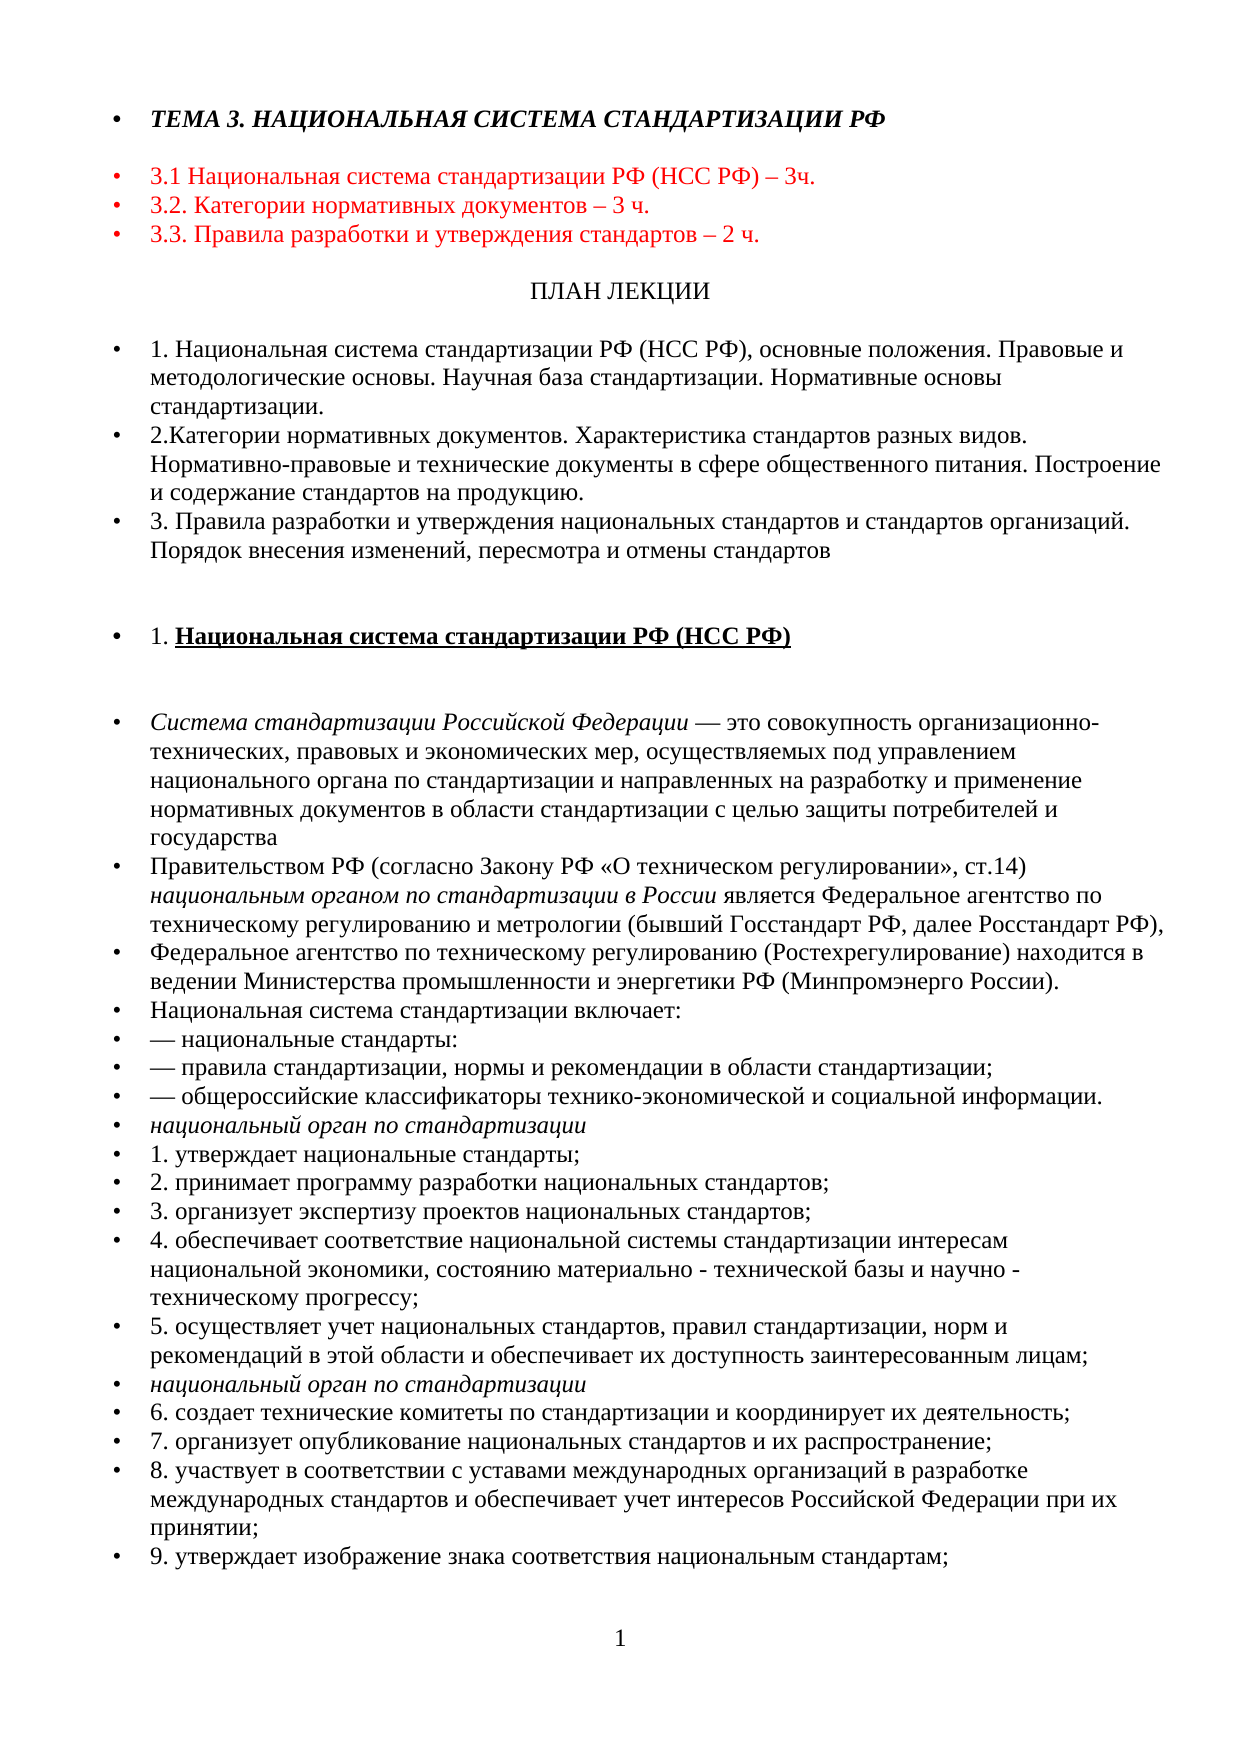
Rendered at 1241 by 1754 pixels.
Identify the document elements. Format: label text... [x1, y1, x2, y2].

list — общероссийские классификаторы технико-экономической и социальной информации. [112, 1081, 1165, 1110]
list 7. организует опубликование национальных стандартов и их распространение; [112, 1426, 1165, 1455]
list 1. Национальная система стандартизации РФ (НСС РФ) [112, 621, 1165, 650]
list — национальные стандарты: [112, 1024, 1165, 1052]
list Правительством РФ (согласно Закону РФ «О техническом регулировании», ст.14) национальным органом по стандартизации в России является Федеральное агентство по техническому регулированию и метрологии (бывший Госстандарт РФ, далее Росстандарт РФ), [112, 851, 1165, 937]
list Система стандартизации Российской Федерации — это совокупность организационно-технических, правовых и экономических мер, осуществляемых под управлением национального органа по стандартизации и направленных на разработку и применение нормативных документов в области стандартизации с целью защиты потребителей и государства [112, 707, 1165, 851]
list 1. утверждает национальные стандарты; [112, 1139, 1165, 1167]
list 4. обеспечивает соответствие национальной системы стандартизации интересам национальной экономики, состоянию материально - технической базы и научно - техническому прогрессу; [112, 1225, 1165, 1311]
list 1. Национальная система стандартизации РФ (НСС РФ), основные положения. Правовые и методологические основы. Научная база стандартизации. Нормативные основы стандартизации. [112, 334, 1165, 420]
list ТЕМА 3. НАЦИОНАЛЬНАЯ СИСТЕМА СТАНДАРТИЗАЦИИ РФ [112, 104, 1165, 132]
list национальный орган по стандартизации [112, 1369, 1165, 1397]
list 3.3. Правила разработки и утверждения стандартов – 2 ч. [112, 219, 1165, 247]
list национальный орган по стандартизации [112, 1110, 1165, 1139]
list 3.2. Категории нормативных документов – 3 ч. [112, 190, 1165, 219]
list 2.Категории нормативных документов. Характеристика стандартов разных видов. Нормативно-правовые и технические документы в сфере общественного питания. Построение и содержание стандартов на продукцию. [112, 420, 1165, 506]
list 3. Правила разработки и утверждения национальных стандартов и стандартов организаций. Порядок внесения изменений, пересмотра и отмены стандартов [112, 506, 1165, 564]
list 9. утверждает изображение знака соответствия национальным стандартам; [112, 1541, 1165, 1570]
text ПЛАН ЛЕКЦИИ [75, 276, 1165, 305]
list — правила стандартизации, нормы и рекомендации в области стандартизации; [112, 1052, 1165, 1081]
list 5. осуществляет учет национальных стандартов, правил стандартизации, норм и рекомендаций в этой области и обеспечивает их доступность заинтересованным лицам; [112, 1311, 1165, 1369]
list 3. организует экспертизу проектов национальных стандартов; [112, 1196, 1165, 1225]
list 8. участвует в соответствии с уставами международных организаций в разработке международных стандартов и обеспечивает учет интересов Российской Федерации при их принятии; [112, 1455, 1165, 1541]
list 2. принимает программу разработки национальных стандартов; [112, 1167, 1165, 1196]
list Национальная система стандартизации включает: [112, 995, 1165, 1024]
list Федеральное агентство по техническому регулированию (Ростехрегулирование) находится в ведении Министерства промышленности и энергетики РФ (Минпромэнерго России). [112, 937, 1165, 995]
list 6. создает технические комитеты по стандартизации и координирует их деятельность; [112, 1397, 1165, 1426]
list 3.1 Национальная система стандартизации РФ (НСС РФ) – 3ч. [112, 161, 1165, 190]
